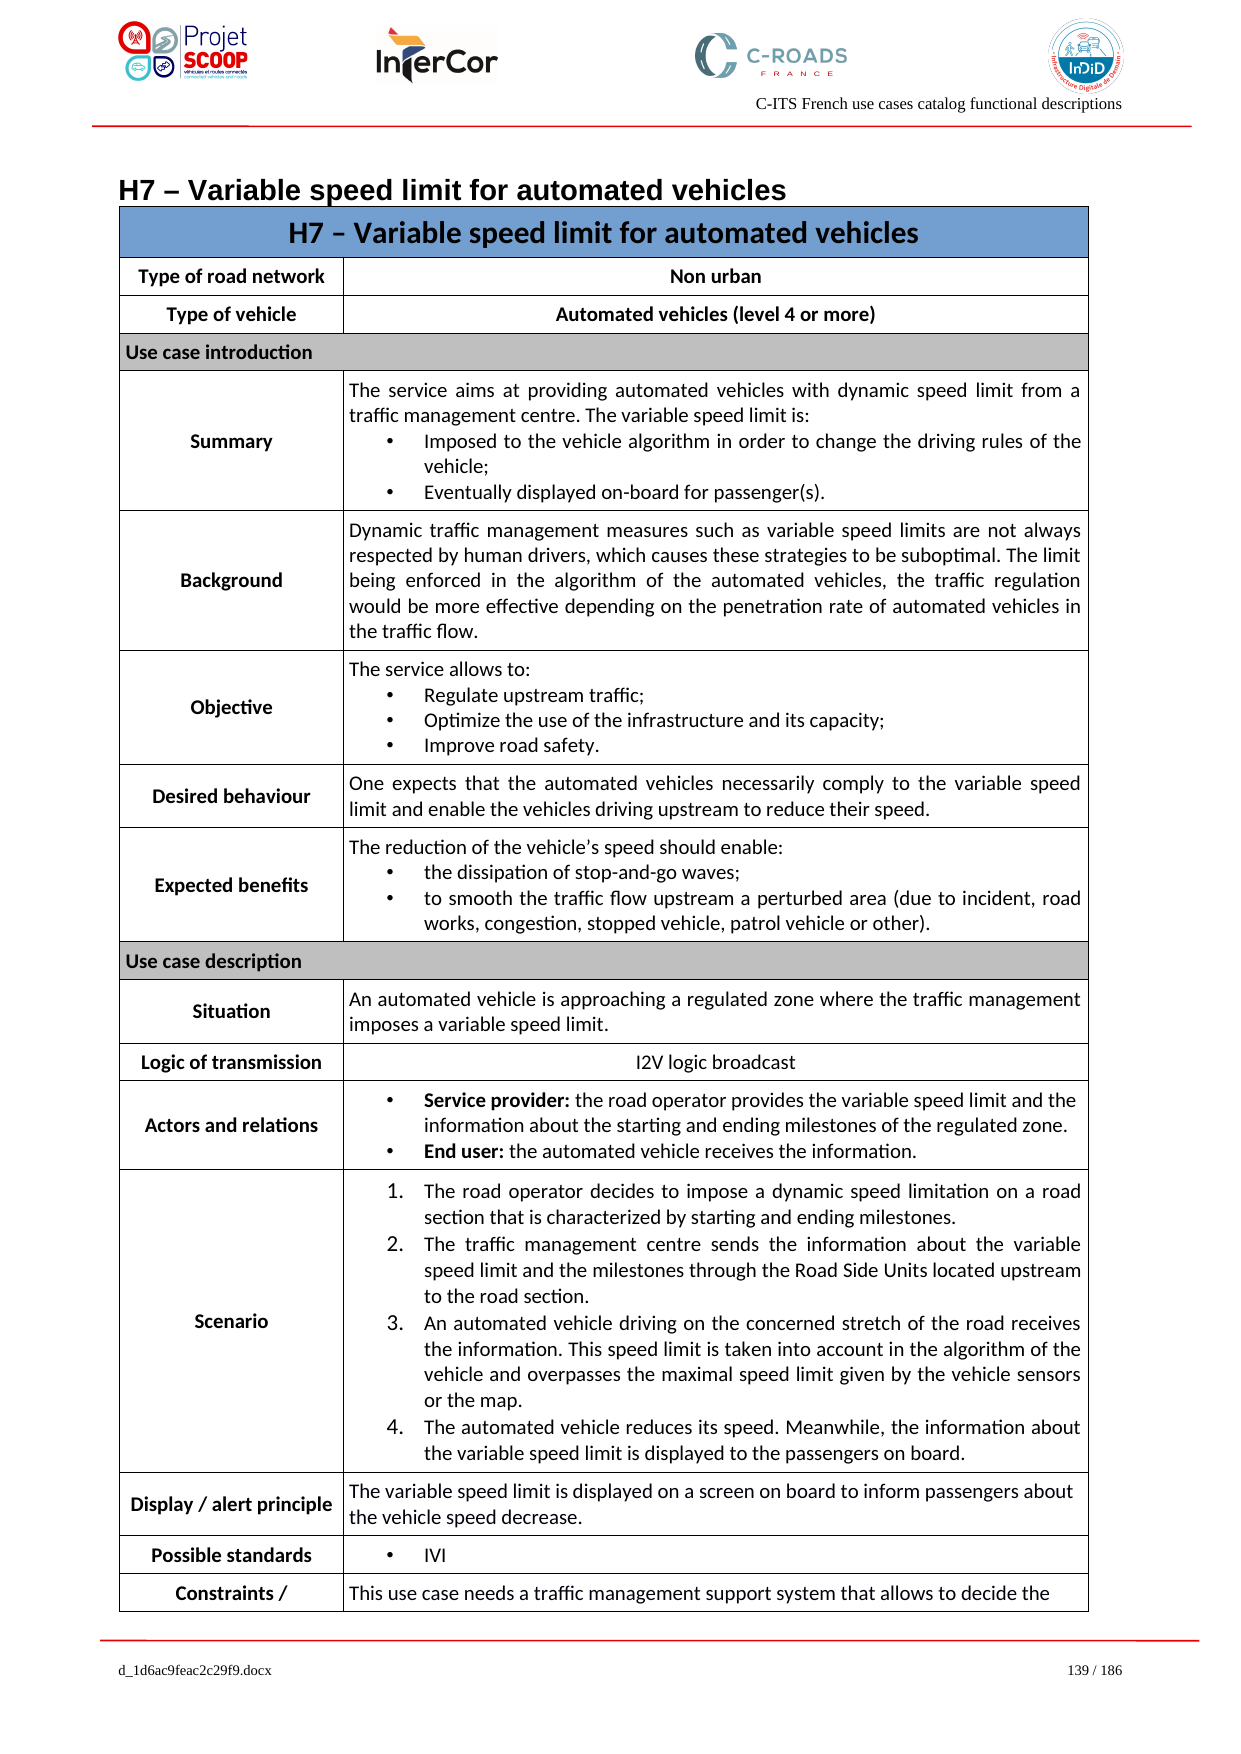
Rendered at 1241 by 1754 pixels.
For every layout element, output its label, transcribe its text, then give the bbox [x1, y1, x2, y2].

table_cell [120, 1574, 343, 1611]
subtitle H7 – Variable speed limit for automated vehicles [118, 172, 1122, 206]
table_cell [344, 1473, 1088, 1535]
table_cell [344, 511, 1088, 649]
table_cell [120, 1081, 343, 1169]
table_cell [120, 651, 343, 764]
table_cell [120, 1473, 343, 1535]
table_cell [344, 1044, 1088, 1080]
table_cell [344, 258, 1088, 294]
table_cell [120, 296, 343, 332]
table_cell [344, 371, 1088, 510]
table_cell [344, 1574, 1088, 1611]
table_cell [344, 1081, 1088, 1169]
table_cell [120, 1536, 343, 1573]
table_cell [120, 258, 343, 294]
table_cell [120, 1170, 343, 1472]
picture [1044, 14, 1128, 98]
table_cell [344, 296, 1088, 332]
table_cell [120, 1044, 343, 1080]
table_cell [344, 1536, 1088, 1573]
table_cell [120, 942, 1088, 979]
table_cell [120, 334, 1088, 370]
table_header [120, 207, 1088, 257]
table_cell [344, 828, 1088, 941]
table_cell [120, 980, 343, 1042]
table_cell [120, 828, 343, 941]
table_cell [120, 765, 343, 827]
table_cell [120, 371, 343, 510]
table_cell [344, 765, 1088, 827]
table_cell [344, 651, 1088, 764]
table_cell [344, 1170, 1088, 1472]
picture [695, 33, 847, 78]
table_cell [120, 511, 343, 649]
picture [375, 25, 499, 85]
picture [118, 21, 248, 81]
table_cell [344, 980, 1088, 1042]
